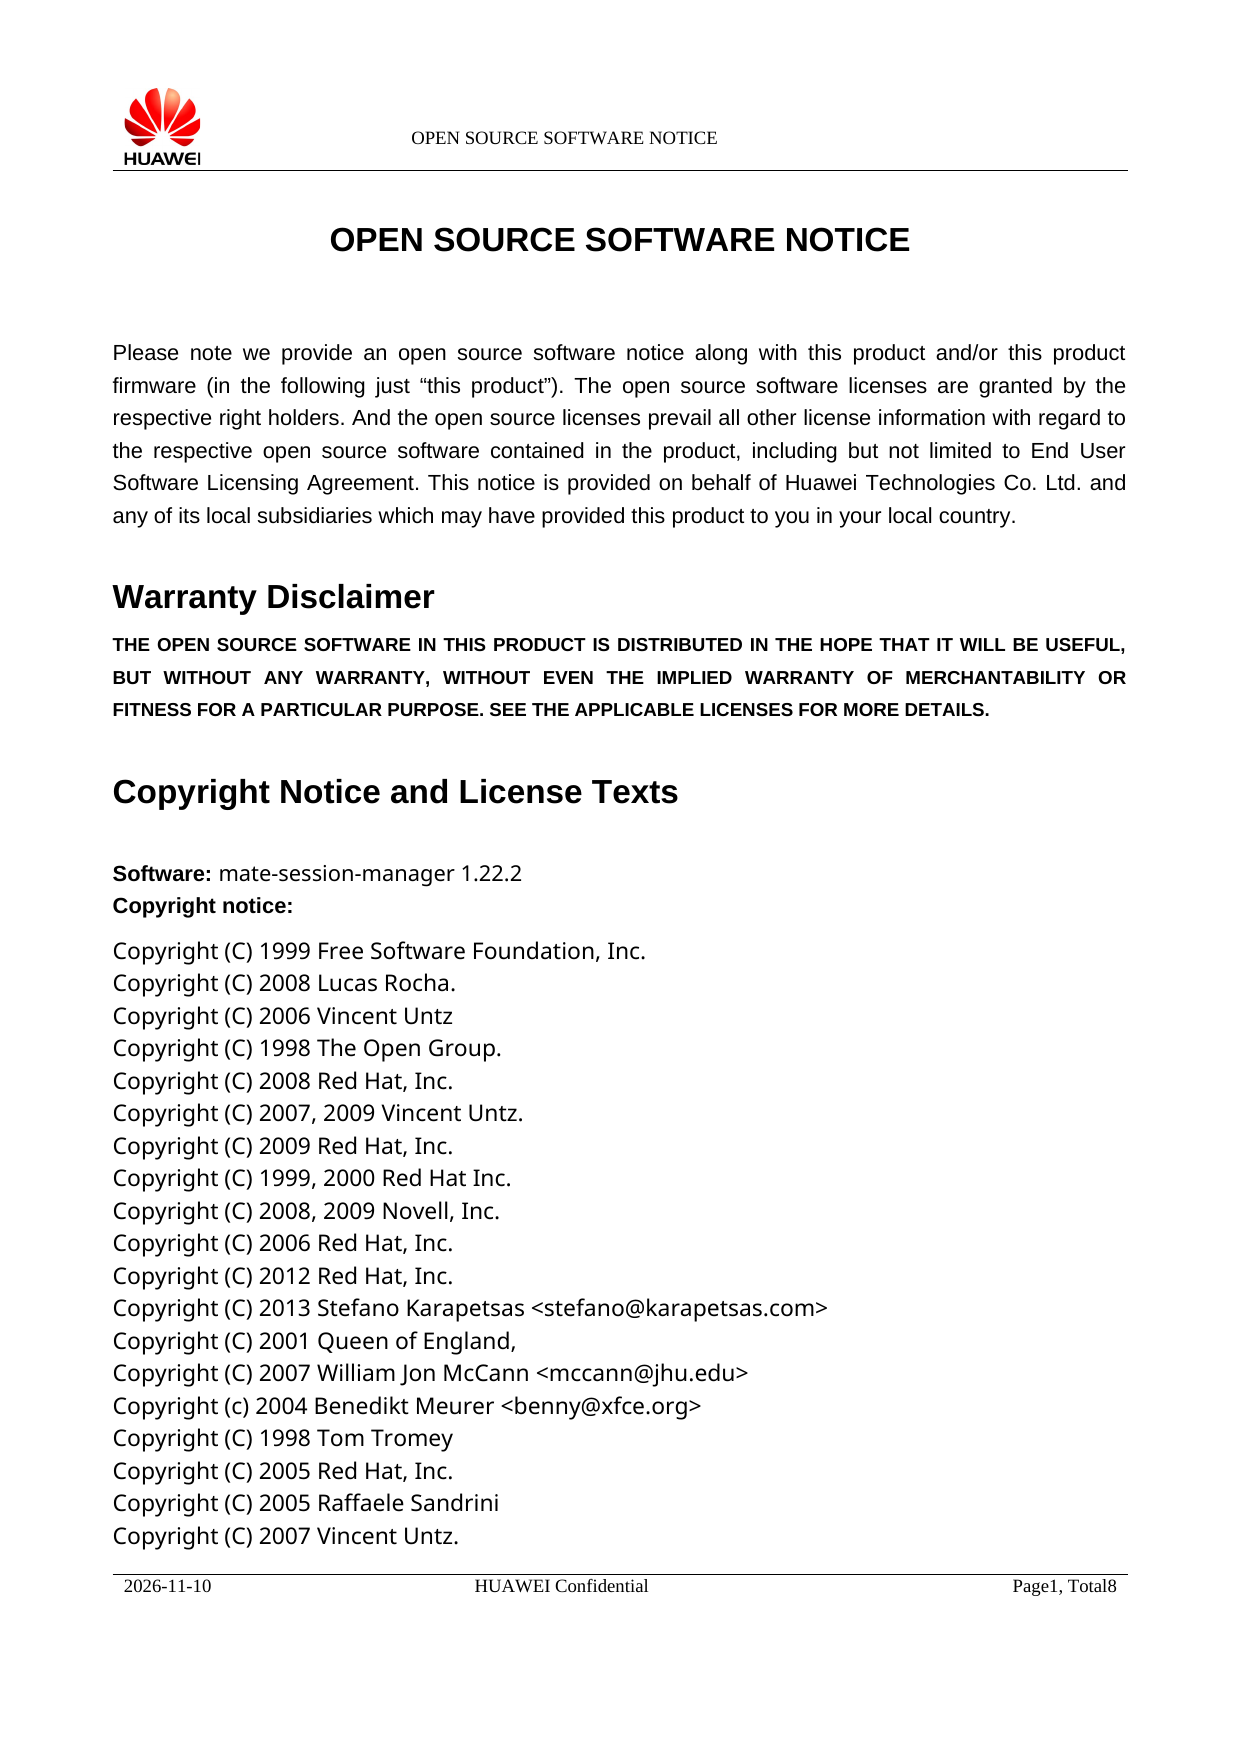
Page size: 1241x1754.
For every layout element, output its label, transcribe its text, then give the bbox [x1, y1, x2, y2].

text Copyright (C) 2006 Red Hat, Inc. [112, 1226, 1128, 1259]
text The open source software in this product is distributed in the hope that it will be useful, but WITHOUT ANY WARRANTY, without even the implied warranty of MERCHANTABILITY or FITNESS FOR A PARTICULAR PURPOSE. See the applicable licenses for more details. [112, 629, 1128, 726]
text Copyright (C) 2001 Queen of England, [112, 1324, 1128, 1356]
text Copyright (c) 2004 Benedikt Meurer <benny@xfce.org> [112, 1389, 1128, 1421]
text Copyright Notice and License Texts [112, 759, 1128, 824]
text Copyright (C) 1998 Tom Tromey [112, 1421, 1128, 1454]
text Copyright (C) 2006 Vincent Untz [112, 999, 1128, 1031]
text Copyright (C) 2007 Vincent Untz. [112, 1519, 1128, 1551]
text Copyright (C) 2013 Stefano Karapetsas <stefano@karapetsas.com> [112, 1291, 1128, 1324]
text Copyright (C) 1999 Free Software Foundation, Inc. [112, 934, 1128, 966]
text Copyright (C) 2008 Red Hat, Inc. [112, 1064, 1128, 1096]
text Copyright notice: [112, 889, 1128, 921]
text Copyright (C) 2005 Red Hat, Inc. [112, 1454, 1128, 1486]
text Please note we provide an open source software notice along with this product and/or this product firmware (in the following just “this product”). The open source software licenses are granted by the respective right holders. And the open source licenses prevail all other license information with regard to the respective open source software contained in the product, including but not limited to End User Software Licensing Agreement. This notice is provided on behalf of Huawei Technologies Co. Ltd. and any of its local subsidiaries which may have provided this product to you in your local country. [112, 336, 1128, 531]
text Copyright (C) 1998 The Open Group. [112, 1031, 1128, 1064]
text Copyright (C) 2008 Lucas Rocha. [112, 966, 1128, 999]
text Copyright (C) 2012 Red Hat, Inc. [112, 1259, 1128, 1291]
text OPEN SOURCE SOFTWARE NOTICE [112, 206, 1128, 271]
title Software: mate-session-manager 1.22.2 [112, 856, 1128, 889]
text Copyright (C) 2005 Raffaele Sandrini [112, 1486, 1128, 1519]
text Copyright (C) 1999, 2000 Red Hat Inc. [112, 1161, 1128, 1194]
text Copyright (C) 2007, 2009 Vincent Untz. [112, 1096, 1128, 1129]
text Copyright (C) 2008, 2009 Novell, Inc. [112, 1194, 1128, 1226]
picture [124, 88, 201, 165]
text Copyright (C) 2009 Red Hat, Inc. [112, 1129, 1128, 1161]
text Warranty Disclaimer [112, 564, 1128, 629]
text Copyright (C) 2007 William Jon McCann <mccann@jhu.edu> [112, 1356, 1128, 1389]
